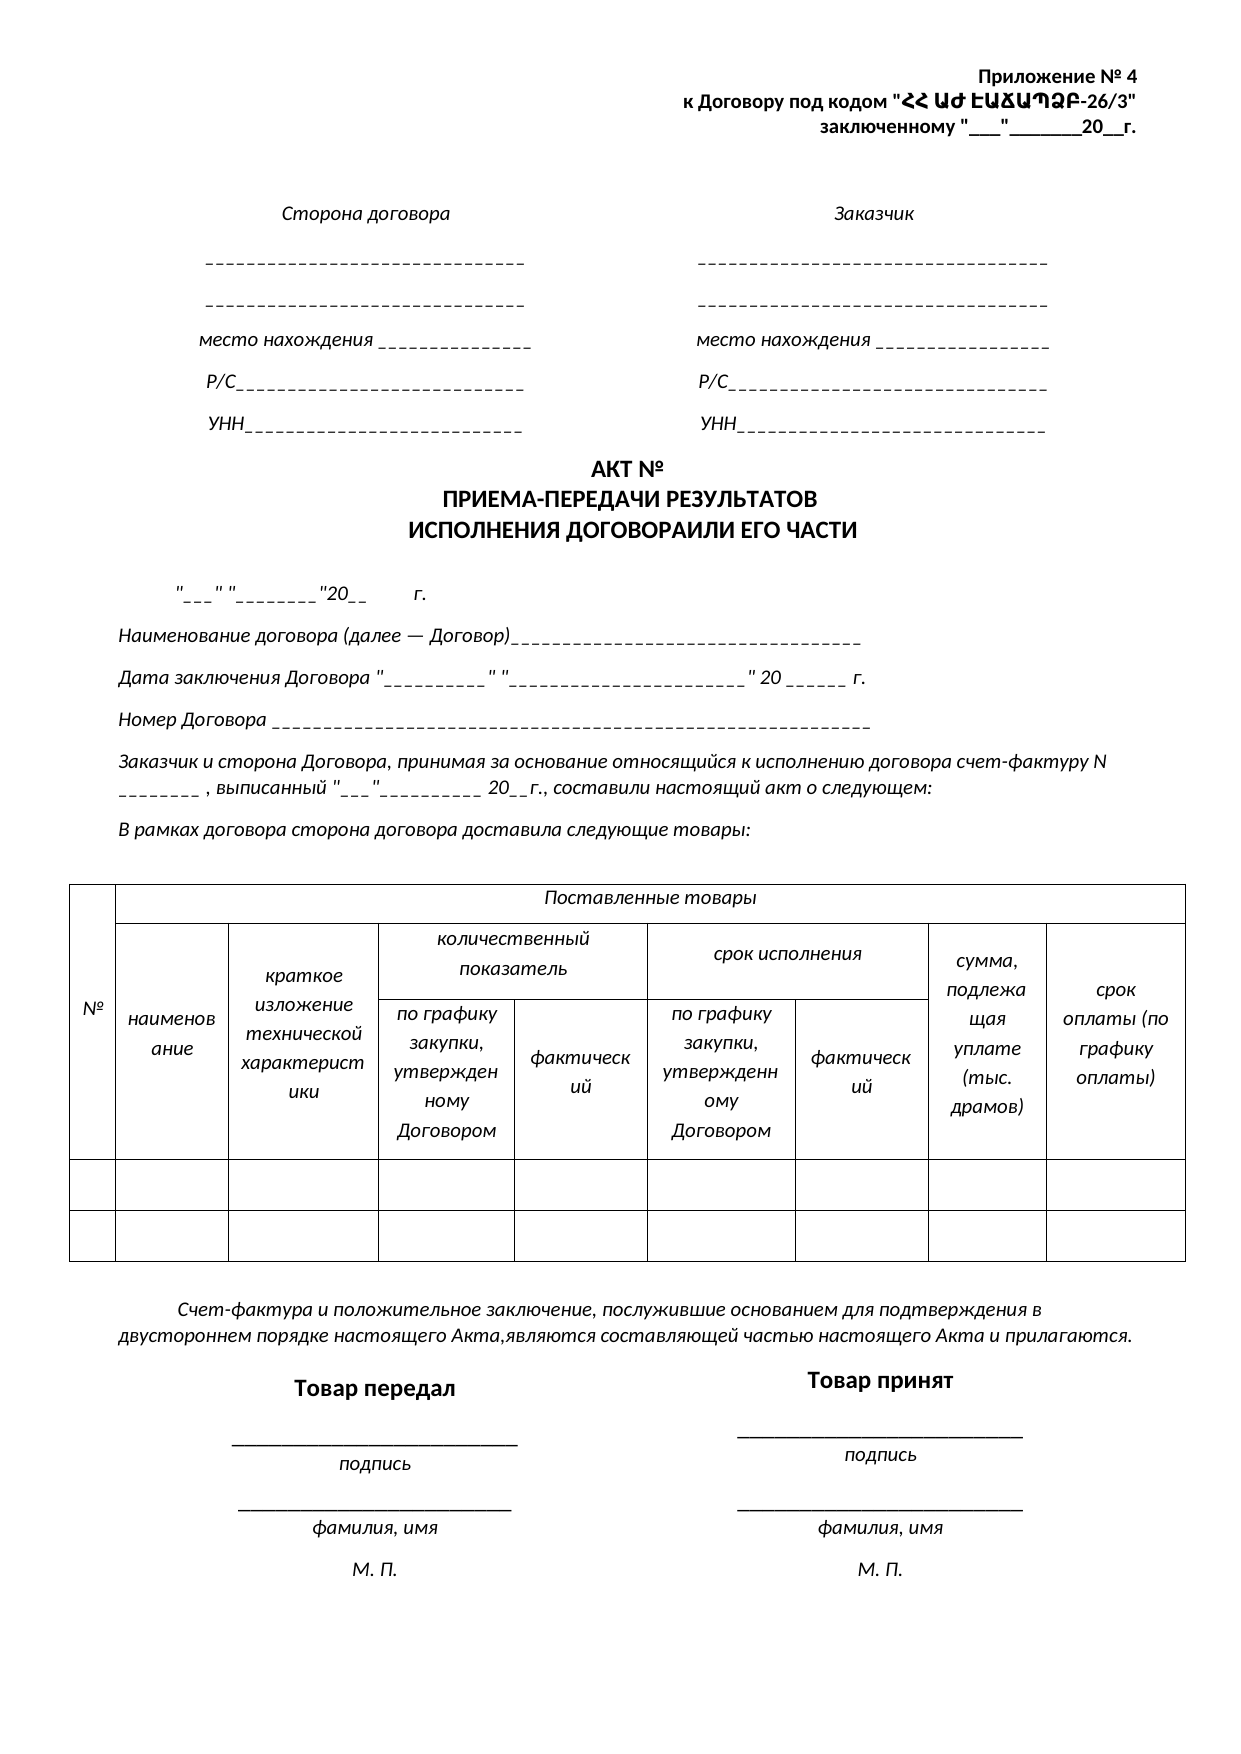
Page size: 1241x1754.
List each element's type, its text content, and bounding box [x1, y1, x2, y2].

table_cell сумма, подлежащая уплате (тыс. драмов) [929, 924, 1046, 1159]
text Номер Договора __________________________________________________________ [118, 706, 1137, 732]
table_header Товар передал [122, 1364, 627, 1411]
table_cell по графику закупки, утвержденному Договором [648, 1000, 795, 1159]
table_cell [929, 1211, 1046, 1261]
table_cell М. П. [122, 1556, 627, 1598]
text АКТ № [118, 453, 1137, 483]
table_cell [379, 1160, 514, 1210]
table_header Сторона договора _______________________________ _______________________________ место нахождения _______________ Р/С____________________________ УНН___________________________ [120, 200, 612, 453]
table_header Поставленные товары [116, 885, 1185, 922]
table_cell [796, 1211, 928, 1261]
table_cell [70, 1211, 115, 1261]
text Дата заключения Договора "__________" "_______________________" 20 ______ г. [118, 664, 1137, 690]
table_cell [648, 1160, 795, 1210]
table_cell [1047, 1211, 1185, 1261]
table_cell [70, 1160, 115, 1210]
table_cell срок исполнения [648, 924, 928, 999]
text к Договору под кодом "ՀՀ ԱԺ ԷԱՃԱՊՁԲ-26/3" заключенному "___"_______20__г. [118, 88, 1137, 139]
text Приложение № 4 [118, 63, 1137, 88]
table_header № [70, 885, 115, 1159]
table_cell [229, 1160, 378, 1210]
text Наименование договора (далее — Договор)__________________________________ [118, 622, 1137, 648]
table_cell [515, 1211, 647, 1261]
table_cell _______________________ фамилия, имя [628, 1484, 1133, 1556]
text "___" "________"20__ г. [118, 580, 1137, 606]
table_cell фактический [515, 1000, 647, 1159]
table_cell [1047, 1160, 1185, 1210]
table_cell [379, 1211, 514, 1261]
table_cell срок оплаты (по графику оплаты) [1047, 924, 1185, 1159]
text Счет-фактура и положительное заключение, послужившие основанием для подтверждения в двустороннем порядке настоящего Акта,являются составляющей частью настоящего Акта и прилагаются. [118, 1296, 1137, 1347]
table_cell [796, 1160, 928, 1210]
table_cell [229, 1211, 378, 1261]
table_cell наименование [116, 924, 228, 1159]
table_cell краткое изложение технической характеристики [229, 924, 378, 1159]
table_cell _______________________ подпись [122, 1411, 627, 1484]
table_cell количественный показатель [379, 924, 647, 999]
text Заказчик и сторона Договора, принимая за основание относящийся к исполнению договора счет-фактуру N ________ , выписанный "___"__________ 20__г., составили настоящий акт о следующем: [118, 748, 1137, 799]
table_cell [929, 1160, 1046, 1210]
table_cell по графику закупки, утвержденному Договором [379, 1000, 514, 1159]
table_cell М. П. [628, 1556, 1133, 1598]
table_cell фактический [796, 1000, 928, 1159]
table_header Заказчик __________________________________ __________________________________ место нахождения _________________ Р/С_______________________________ УНН______________________________ [612, 200, 1135, 453]
text ПРИЕМА-ПЕРЕДАЧИ РЕЗУЛЬТАТОВ ИСПОЛНЕНИЯ ДОГОВОРАИЛИ ЕГО ЧАСТИ [177, 483, 1088, 544]
table_header Товар принят [628, 1364, 1133, 1411]
text В рамках договора сторона договора доставила следующие товары: [118, 816, 1137, 841]
table_cell [648, 1211, 795, 1261]
table_cell _______________________ подпись [628, 1411, 1133, 1484]
table_cell [116, 1211, 228, 1261]
table_cell [116, 1160, 228, 1210]
table_cell [515, 1160, 647, 1210]
table_cell ______________________ фамилия, имя [122, 1484, 627, 1556]
